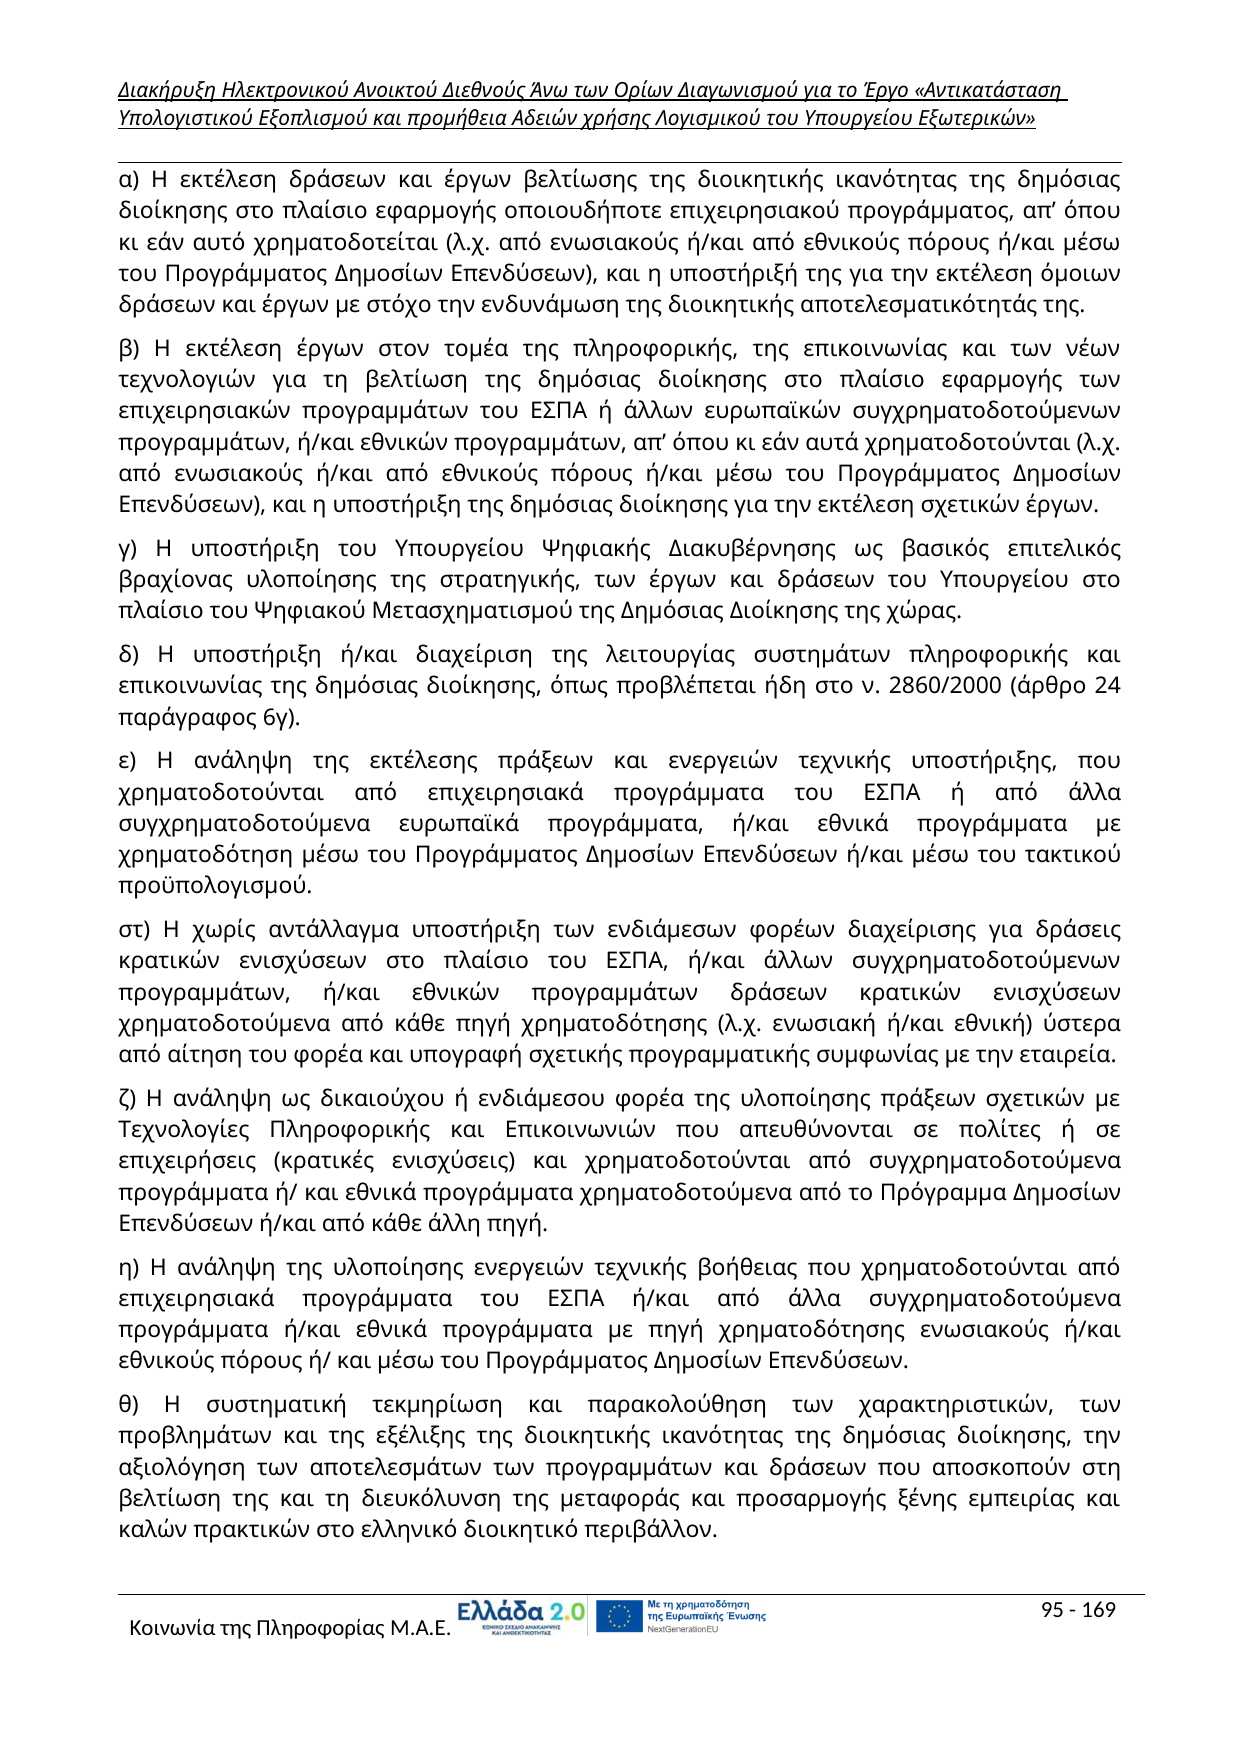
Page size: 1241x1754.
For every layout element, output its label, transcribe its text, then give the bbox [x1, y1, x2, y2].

text γ) Η υποστήριξη του Υπουργείου Ψηφιακής Διακυβέρνησης ως βασικός επιτελικός βραχίονας υλοποίησης της στρατηγικής, των έργων και δράσεων του Υπουργείου στο πλαίσιο του Ψηφιακού Μετασχηματισμού της Δημόσιας Διοίκησης της χώρας. [118, 532, 1122, 626]
text στ) Η χωρίς αντάλλαγμα υποστήριξη των ενδιάμεσων φορέων διαχείρισης για δράσεις κρατικών ενισχύσεων στο πλαίσιο του ΕΣΠΑ, ή/και άλλων συγχρηματοδοτούμενων προγραμμάτων, ή/και εθνικών προγραμμάτων δράσεων κρατικών ενισχύσεων χρηματοδοτούμενα από κάθε πηγή χρηματοδότησης (λ.χ. ενωσιακή ή/και εθνική) ύστερα από αίτηση του φορέα και υπογραφή σχετικής προγραμματικής συμφωνίας με την εταιρεία. [118, 913, 1122, 1069]
picture [456, 1595, 770, 1636]
text δ) Η υποστήριξη ή/και διαχείριση της λειτουργίας συστημάτων πληροφορικής και επικοινωνίας της δημόσιας διοίκησης, όπως προβλέπεται ήδη στο ν. 2860/2000 (άρθρο 24 παράγραφος 6γ). [118, 638, 1122, 732]
text η) Η ανάληψη της υλοποίησης ενεργειών τεχνικής βοήθειας που χρηματοδοτούνται από επιχειρησιακά προγράμματα του ΕΣΠΑ ή/και από άλλα συγχρηματοδοτούμενα προγράμματα ή/και εθνικά προγράμματα με πηγή χρηματοδότησης ενωσιακούς ή/και εθνικούς πόρους ή/ και μέσω του Προγράμματος Δημοσίων Επενδύσεων. [118, 1251, 1122, 1376]
text θ) Η συστηματική τεκμηρίωση και παρακολούθηση των χαρακτηριστικών, των προβλημάτων και της εξέλιξης της διοικητικής ικανότητας της δημόσιας διοίκησης, την αξιολόγηση των αποτελεσμάτων των προγραμμάτων και δράσεων που αποσκοπούν στη βελτίωση της και τη διευκόλυνση της μεταφοράς και προσαρμογής ξένης εμπειρίας και καλών πρακτικών στο ελληνικό διοικητικό περιβάλλον. [118, 1388, 1122, 1544]
text β) Η εκτέλεση έργων στον τομέα της πληροφορικής, της επικοινωνίας και των νέων τεχνολογιών για τη βελτίωση της δημόσιας διοίκησης στο πλαίσιο εφαρμογής των επιχειρησιακών προγραμμάτων του ΕΣΠΑ ή άλλων ευρωπαϊκών συγχρηματοδοτούμενων προγραμμάτων, ή/και εθνικών προγραμμάτων, απ’ όπου κι εάν αυτά χρηματοδοτούνται (λ.χ. από ενωσιακούς ή/και από εθνικούς πόρους ή/και μέσω του Προγράμματος Δημοσίων Επενδύσεων), και η υποστήριξη της δημόσιας διοίκησης για την εκτέλεση σχετικών έργων. [118, 332, 1122, 519]
text α) Η εκτέλεση δράσεων και έργων βελτίωσης της διοικητικής ικανότητας της δημόσιας διοίκησης στο πλαίσιο εφαρμογής οποιουδήποτε επιχειρησιακού προγράμματος, απ’ όπου κι εάν αυτό χρηματοδοτείται (λ.χ. από ενωσιακούς ή/και από εθνικούς πόρους ή/και μέσω του Προγράμματος Δημοσίων Επενδύσεων), και η υποστήριξή της για την εκτέλεση όμοιων δράσεων και έργων με στόχο την ενδυνάμωση της διοικητικής αποτελεσματικότητάς της. [118, 163, 1122, 319]
text ζ) Η ανάληψη ως δικαιούχου ή ενδιάμεσου φορέα της υλοποίησης πράξεων σχετικών με Τεχνολογίες Πληροφορικής και Επικοινωνιών που απευθύνονται σε πολίτες ή σε επιχειρήσεις (κρατικές ενισχύσεις) και χρηματοδοτούνται από συγχρηματοδοτούμενα προγράμματα ή/ και εθνικά προγράμματα χρηματοδοτούμενα από το Πρόγραμμα Δημοσίων Επενδύσεων ή/και από κάθε άλλη πηγή. [118, 1082, 1122, 1238]
text ε) Η ανάληψη της εκτέλεσης πράξεων και ενεργειών τεχνικής υποστήριξης, που χρηματοδοτούνται από επιχειρησιακά προγράμματα του ΕΣΠΑ ή από άλλα συγχρηματοδοτούμενα ευρωπαϊκά προγράμματα, ή/και εθνικά προγράμματα με χρηματοδότηση μέσω του Προγράμματος Δημοσίων Επενδύσεων ή/και μέσω του τακτικού προϋπολογισμού. [118, 744, 1122, 901]
